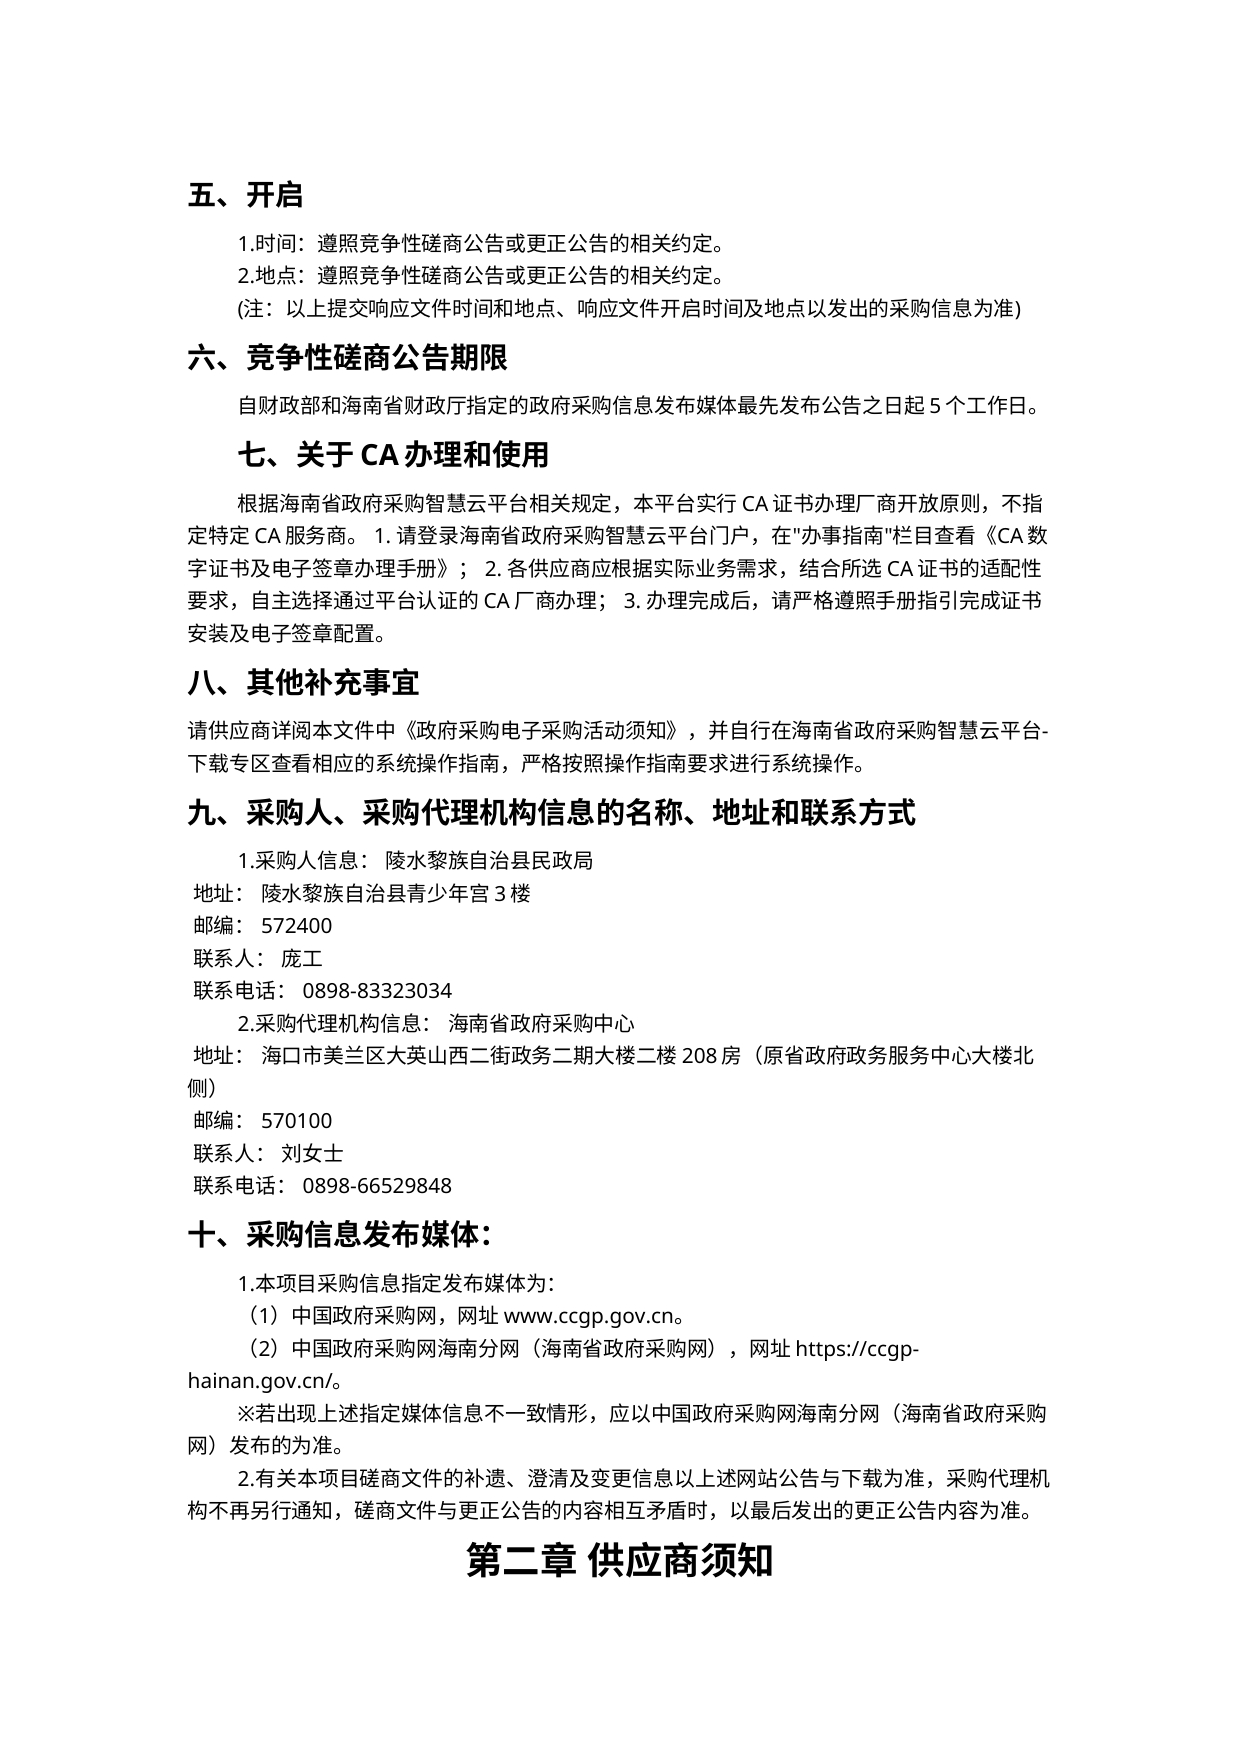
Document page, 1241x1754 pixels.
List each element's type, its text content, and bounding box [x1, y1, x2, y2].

text 八、其他补充事宜 [187, 649, 1053, 714]
text 十、采购信息发布媒体： [187, 1202, 1053, 1267]
text （2）中国政府采购网海南分网（海南省政府采购网），网址https://ccgp-hainan.gov.cn/。 [187, 1332, 1053, 1397]
text 邮编： 570100 [187, 1104, 1053, 1137]
text 请供应商详阅本文件中《政府采购电子采购活动须知》，并自行在海南省政府采购智慧云平台-下载专区查看相应的系统操作指南，严格按照操作指南要求进行系统操作。 [187, 714, 1053, 779]
text 五、开启 [187, 162, 1053, 227]
text 联系电话： 0898-66529848 [187, 1169, 1053, 1202]
text 根据海南省政府采购智慧云平台相关规定，本平台实行CA证书办理厂商开放原则，不指定特定CA服务商。 1. 请登录海南省政府采购智慧云平台门户，在"办事指南"栏目查看《CA数字证书及电子签章办理手册》； 2. 各供应商应根据实际业务需求，结合所选CA证书的适配性要求，自主选择通过平台认证的CA厂商办理； 3. 办理完成后，请严格遵照手册指引完成证书安装及电子签章配置。 [187, 487, 1053, 649]
text 2.地点：遵照竞争性磋商公告或更正公告的相关约定。 [187, 259, 1053, 292]
text 2.有关本项目磋商文件的补遗、澄清及变更信息以上述网站公告与下载为准，采购代理机构不再另行通知，磋商文件与更正公告的内容相互矛盾时，以最后发出的更正公告内容为准。 [187, 1462, 1053, 1527]
text 2.采购代理机构信息： 海南省政府采购中心 [187, 1007, 1053, 1039]
text 地址： 陵水黎族自治县青少年宫3楼 [187, 877, 1053, 909]
text 地址： 海口市美兰区大英山西二街政务二期大楼二楼208房（原省政府政务服务中心大楼北侧） [187, 1039, 1053, 1104]
text 联系人： 庞工 [187, 942, 1053, 974]
text 邮编： 572400 [187, 909, 1053, 942]
text ※若出现上述指定媒体信息不一致情形，应以中国政府采购网海南分网（海南省政府采购网）发布的为准。 [187, 1397, 1053, 1462]
text （1）中国政府采购网，网址www.ccgp.gov.cn。 [187, 1299, 1053, 1332]
text 1.采购人信息： 陵水黎族自治县民政局 [187, 844, 1053, 877]
text (注：以上提交响应文件时间和地点、响应文件开启时间及地点以发出的采购信息为准) [187, 292, 1053, 324]
text 自财政部和海南省财政厅指定的政府采购信息发布媒体最先发布公告之日起5个工作日。 [187, 389, 1053, 422]
text 1.时间：遵照竞争性磋商公告或更正公告的相关约定。 [187, 227, 1053, 259]
text 联系人： 刘女士 [187, 1137, 1053, 1169]
text 1.本项目采购信息指定发布媒体为： [187, 1267, 1053, 1299]
text 九、采购人、采购代理机构信息的名称、地址和联系方式 [187, 779, 1053, 844]
text 六、竞争性磋商公告期限 [187, 324, 1053, 389]
text 七、关于CA办理和使用 [187, 422, 1053, 487]
text 第二章 供应商须知 [187, 1527, 1053, 1592]
text 联系电话： 0898-83323034 [187, 974, 1053, 1007]
